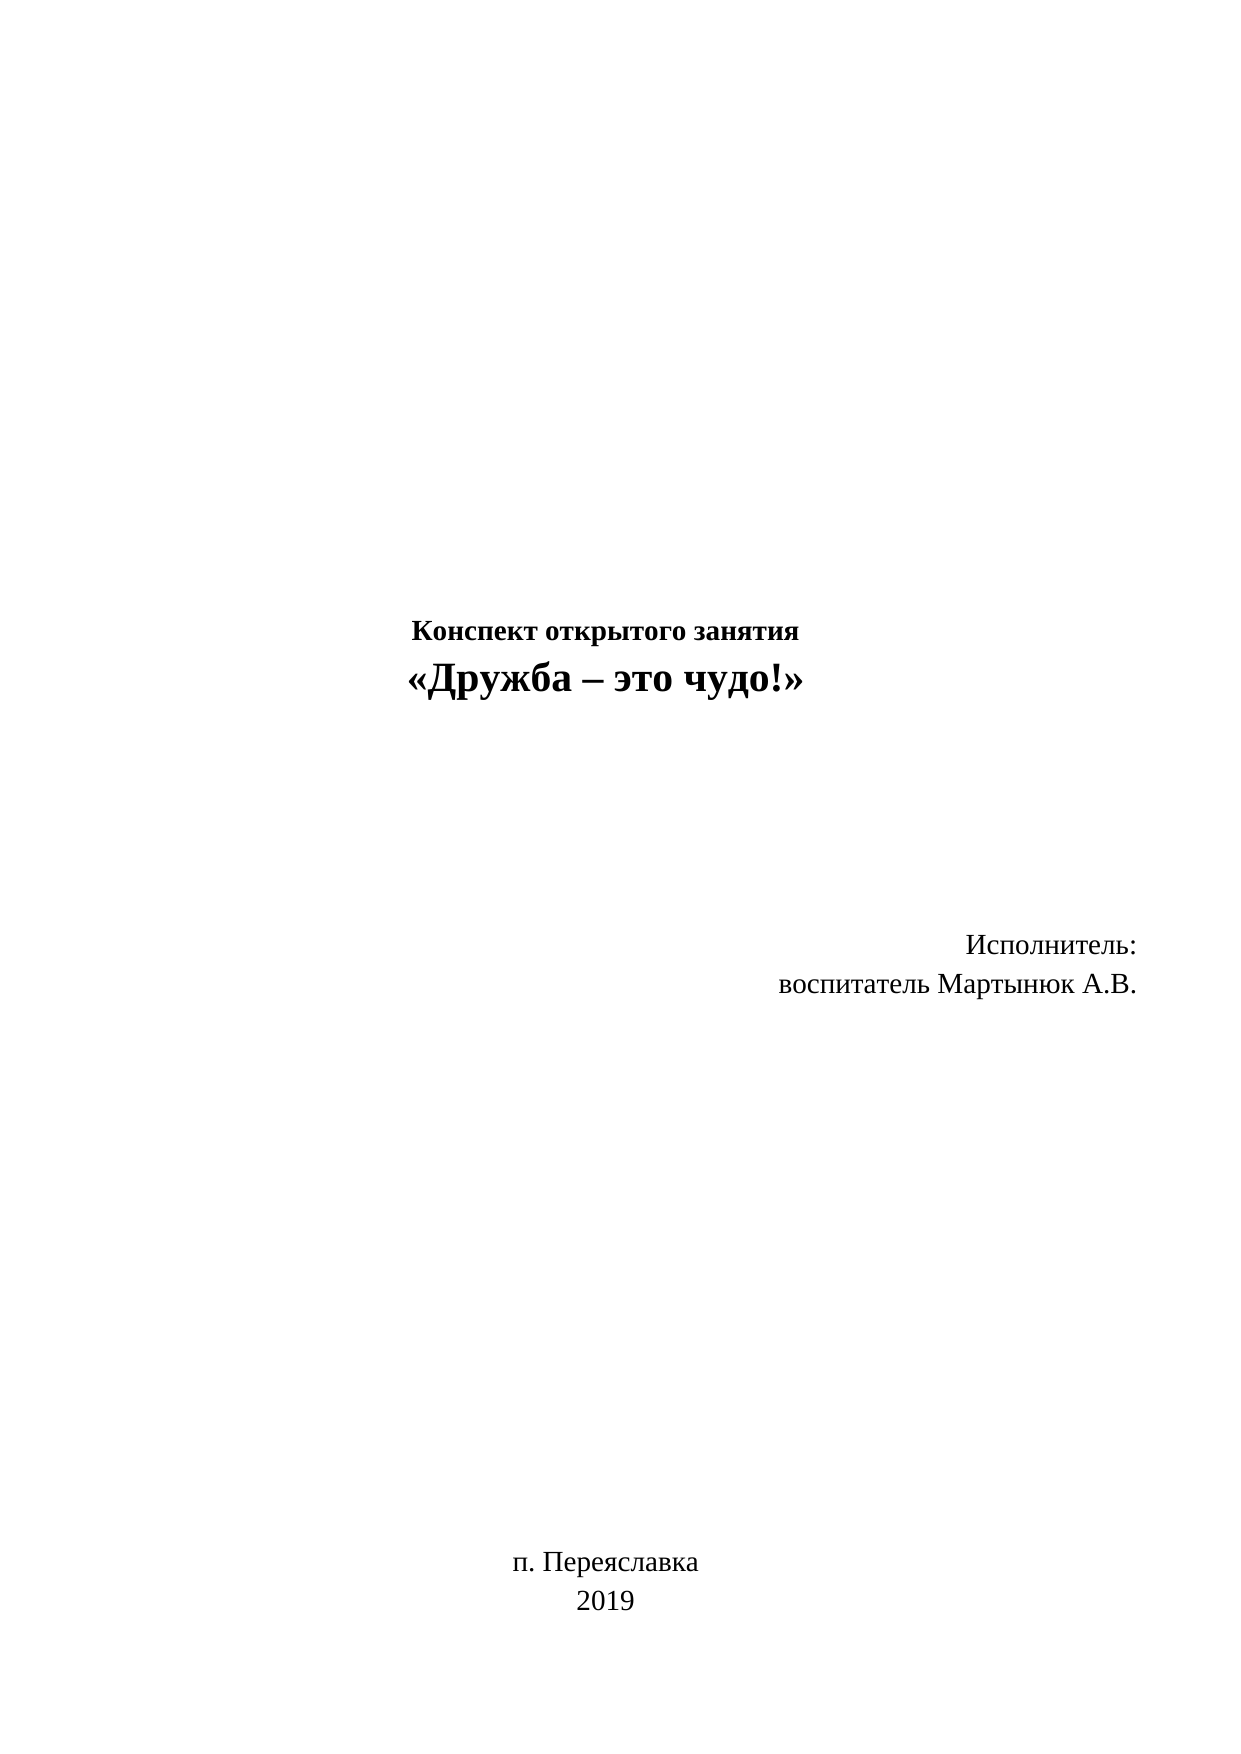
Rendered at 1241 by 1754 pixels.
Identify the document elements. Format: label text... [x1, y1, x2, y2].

text воспитатель Мартынюк А.В. [74, 966, 1137, 999]
text Конспект открытого занятия [74, 613, 1137, 647]
text Исполнитель: [74, 927, 1137, 961]
text «Дружба – это чудо!» [74, 652, 1137, 700]
text п. Переяславка [74, 1544, 1137, 1578]
text 2019 [74, 1583, 1137, 1616]
